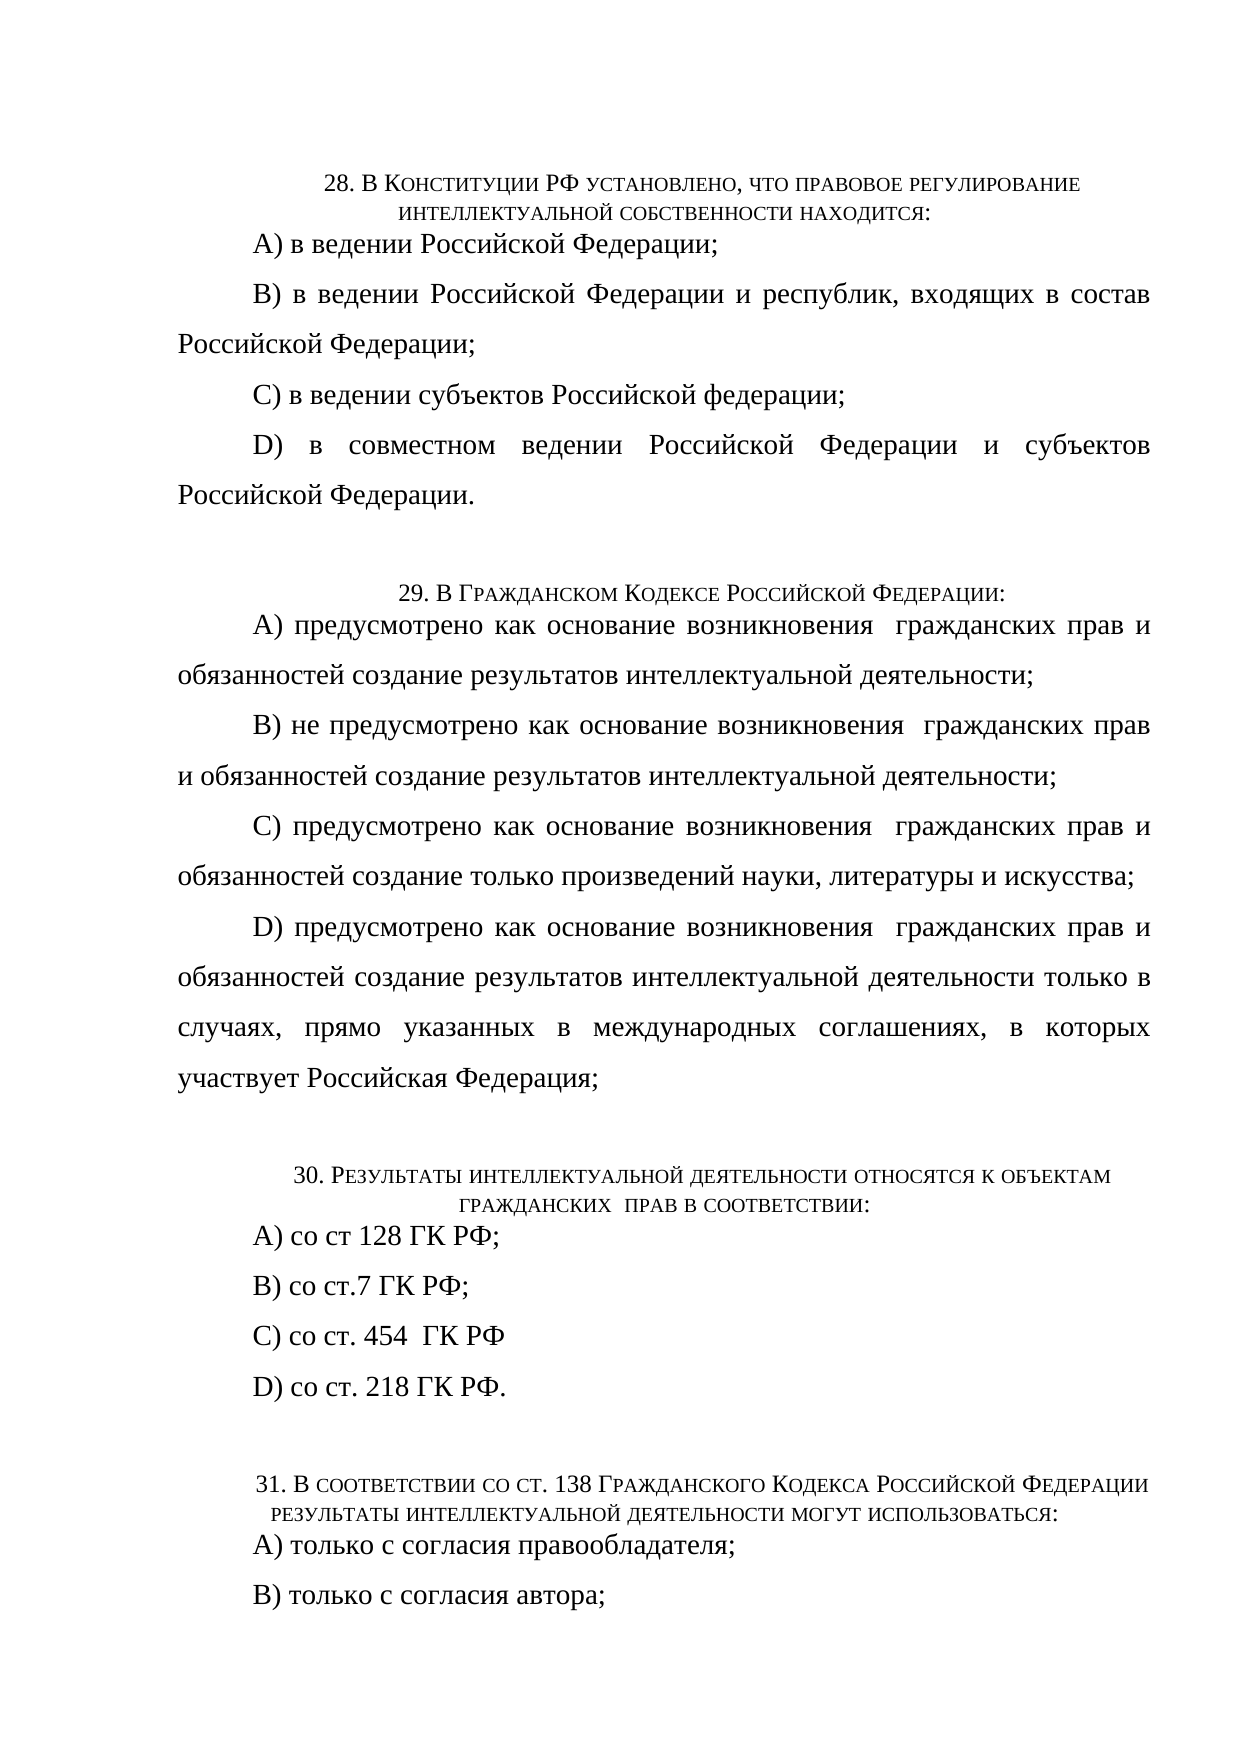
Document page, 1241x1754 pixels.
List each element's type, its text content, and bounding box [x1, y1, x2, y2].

text B) не предусмотрено как основание возникновения гражданских прав и обязанностей создание результатов интеллектуальной деятельности; [177, 707, 1152, 791]
text А) предусмотрено как основание возникновения гражданских прав и обязанностей создание результатов интеллектуальной деятельности; [177, 607, 1152, 691]
text B) со ст.7 ГК РФ; [177, 1268, 1152, 1302]
text C) со ст. 454 ГК РФ [177, 1318, 1152, 1352]
text А) только с согласия правообладателя; [177, 1527, 1152, 1560]
text 29. В Гражданском Кодексе Российской Федерации: [177, 578, 1152, 607]
text B) в ведении Российской Федерации и республик, входящих в состав Российской Федерации; [177, 276, 1152, 360]
text 28. В Конституции РФ установлено, что правовое регулирование интеллектуальной собственности находится: [177, 168, 1152, 226]
text А) со ст 128 ГК РФ; [177, 1218, 1152, 1251]
text 30. Результаты интеллектуальной деятельности относятся к объектам гражданских прав в соответствии: [177, 1160, 1152, 1218]
text D) предусмотрено как основание возникновения гражданских прав и обязанностей создание результатов интеллектуальной деятельности только в случаях, прямо указанных в международных соглашениях, в которых участвует Российская Федерация; [177, 909, 1152, 1093]
text А) в ведении Российской Федерации; [177, 226, 1152, 259]
text D) в совместном ведении Российской Федерации и субъектов Российской Федерации. [177, 427, 1152, 511]
text D) со ст. 218 ГК РФ. [177, 1369, 1152, 1402]
text B) только с согласия автора; [177, 1577, 1152, 1611]
text C) предусмотрено как основание возникновения гражданских прав и обязанностей создание только произведений науки, литературы и искусства; [177, 808, 1152, 892]
text 31. В соответствии со ст. 138 Гражданского Кодекса Российской Федерации результаты интеллектуальной деятельности могут использоваться: [177, 1469, 1152, 1527]
text C) в ведении субъектов Российской федерации; [177, 377, 1152, 410]
